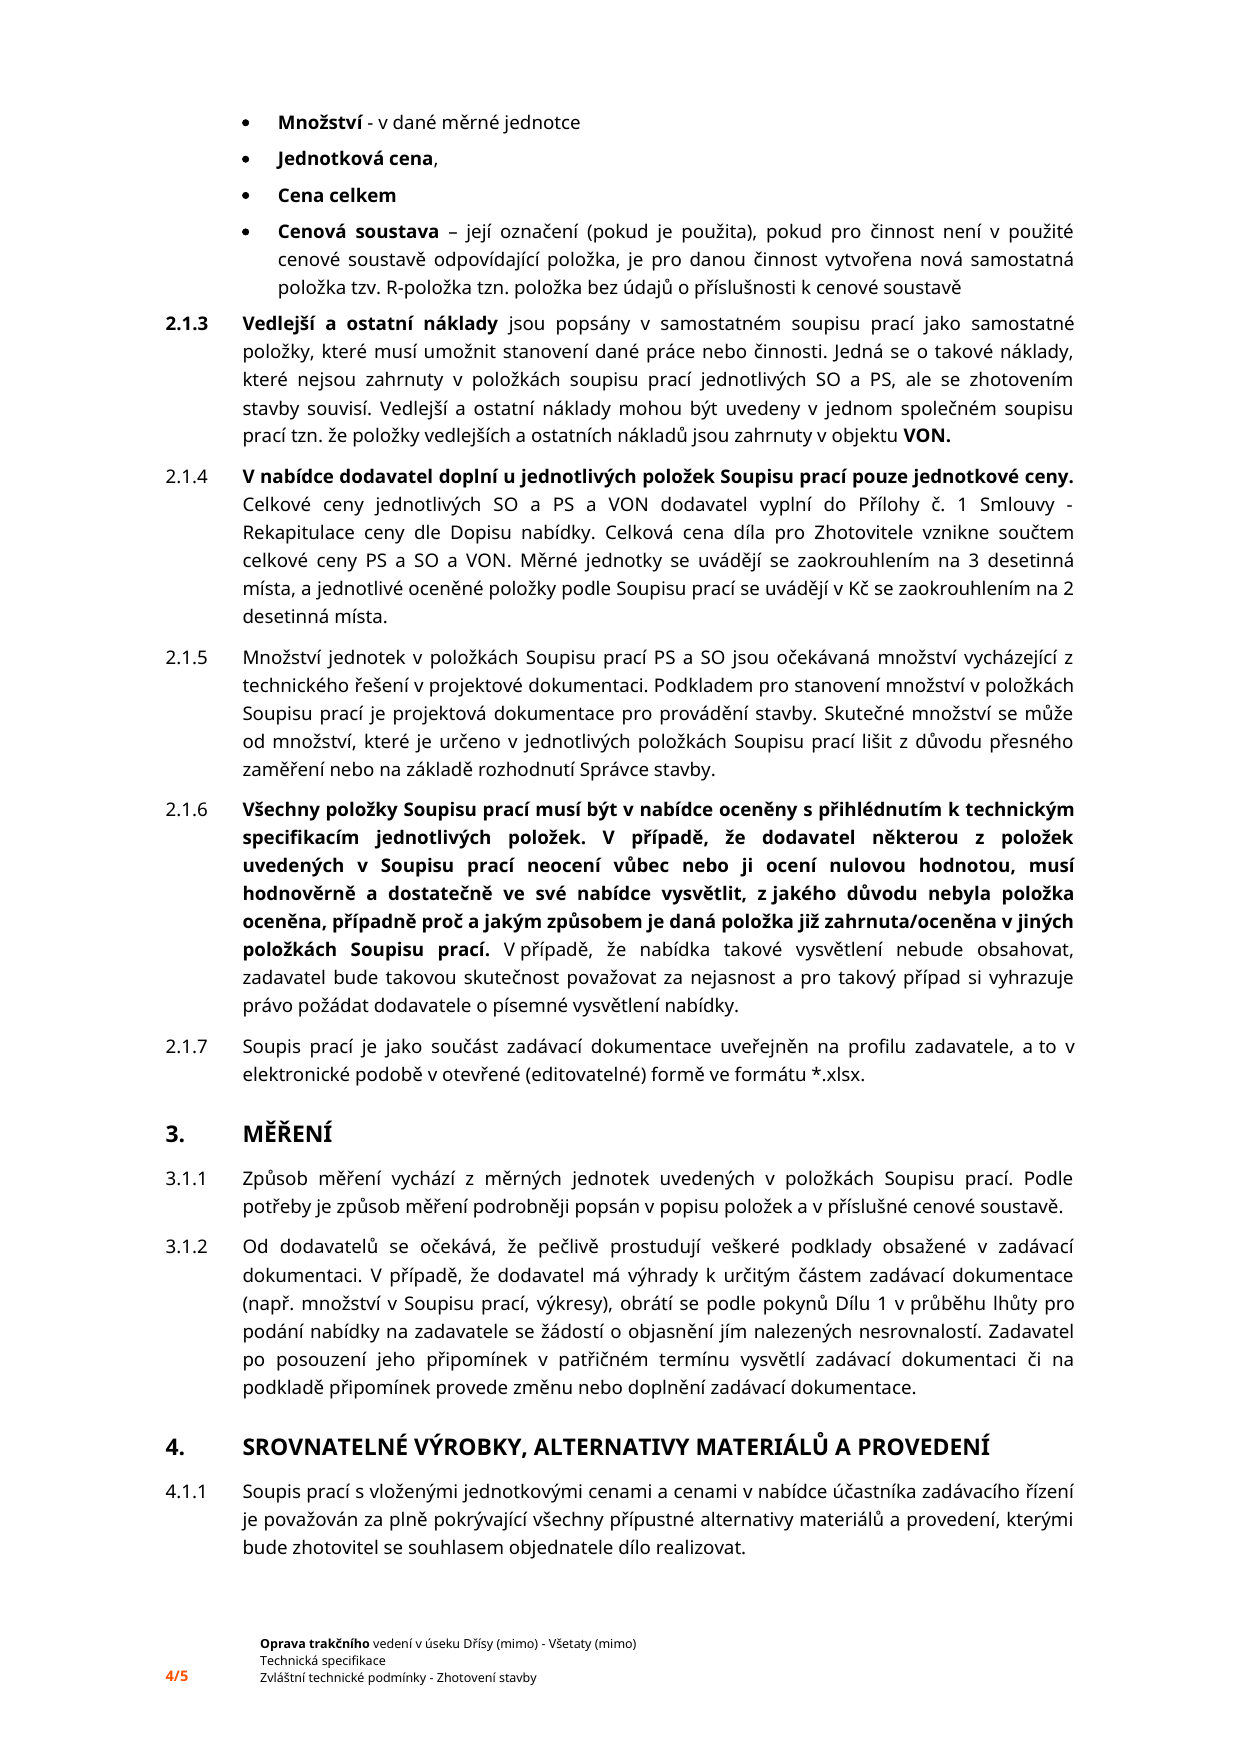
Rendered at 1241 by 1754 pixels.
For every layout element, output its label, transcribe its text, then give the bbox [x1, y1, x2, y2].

text V nabídce dodavatel doplní u jednotlivých položek Soupisu prací pouze jednotkové ceny. Celkové ceny jednotlivých SO a PS a VON dodavatel vyplní do Přílohy č. 1 Smlouvy - Rekapitulace ceny dle Dopisu nabídky. Celková cena díla pro Zhotovitele vznikne součtem celkové ceny PS a SO a VON. Měrné jednotky se uvádějí se zaokrouhlením na 3 desetinná místa, a jednotlivé oceněné položky podle Soupisu prací se uvádějí v Kč se zaokrouhlením na 2 desetinná místa. [165, 463, 1075, 629]
text Množství - v dané měrné jednotce [242, 109, 1075, 135]
text Vedlejší a ostatní náklady jsou popsány v samostatném soupisu prací jako samostatné položky, které musí umožnit stanovení dané práce nebo činnosti. Jedná se o takové náklady, které nejsou zahrnuty v položkách soupisu prací jednotlivých SO a PS, ale se zhotovením stavby souvisí. Vedlejší a ostatní náklady mohou být uvedeny v jednom společném soupisu prací tzn. že položky vedlejších a ostatních nákladů jsou zahrnuty v objektu VON. [165, 311, 1075, 448]
text MĚŘENÍ [165, 1118, 1075, 1150]
text Od dodavatelů se očekává, že pečlivě prostudují veškeré podklady obsažené v zadávací dokumentaci. V případě, že dodavatel má výhrady k určitým částem zadávací dokumentace (např. množství v Soupisu prací, výkresy), obrátí se podle pokynů Dílu 1 v průběhu lhůty pro podání nabídky na zadavatele se žádostí o objasnění jím nalezených nesrovnalostí. Zadavatel po posouzení jeho připomínek v patřičném termínu vysvětlí zadávací dokumentaci či na podkladě připomínek provede změnu nebo doplnění zadávací dokumentace. [165, 1234, 1075, 1399]
text Všechny položky Soupisu prací musí být v nabídce oceněny s přihlédnutím k technickým specifikacím jednotlivých položek. V případě, že dodavatel některou z položek uvedených v Soupisu prací neocení vůbec nebo ji ocení nulovou hodnotou, musí hodnověrně a dostatečně ve své nabídce vysvětlit, z jakého důvodu nebyla položka oceněna, případně proč a jakým způsobem je daná položka již zahrnuta/oceněna v jiných položkách Soupisu prací. V případě, že nabídka takové vysvětlení nebude obsahovat, zadavatel bude takovou skutečnost považovat za nejasnost a pro takový případ si vyhrazuje právo požádat dodavatele o písemné vysvětlení nabídky. [165, 797, 1075, 1018]
text Cena celkem [242, 182, 1075, 207]
text SROVNATELNÉ VÝROBKY, ALTERNATIVY MATERIÁLŮ A PROVEDENÍ [165, 1431, 1075, 1462]
text Soupis prací s vloženými jednotkovými cenami a cenami v nabídce účastníka zadávacího řízení je považován za plně pokrývající všechny přípustné alternativy materiálů a provedení, kterými bude zhotovitel se souhlasem objednatele dílo realizovat. [165, 1478, 1075, 1559]
text Jednotková cena, [242, 146, 1075, 171]
text Způsob měření vychází z měrných jednotek uvedených v položkách Soupisu prací. Podle potřeby je způsob měření podrobněji popsán v popisu položek a v příslušné cenové soustavě. [165, 1165, 1075, 1219]
text Cenová soustava – její označení (pokud je použita), pokud pro činnost není v použité cenové soustavě odpovídající položka, je pro danou činnost vytvořena nová samostatná položka tzv. R-položka tzn. položka bez údajů o příslušnosti k cenové soustavě [242, 218, 1075, 300]
text Soupis prací je jako součást zadávací dokumentace uveřejněn na profilu zadavatele, a to v elektronické podobě v otevřené (editovatelné) formě ve formátu *.xlsx. [165, 1033, 1075, 1087]
text Množství jednotek v položkách Soupisu prací PS a SO jsou očekávaná množství vycházející z technického řešení v projektové dokumentaci. Podkladem pro stanovení množství v položkách Soupisu prací je projektová dokumentace pro provádění stavby. Skutečné množství se může od množství, které je určeno v jednotlivých položkách Soupisu prací lišit z důvodu přesného zaměření nebo na základě rozhodnutí Správce stavby. [165, 644, 1075, 782]
